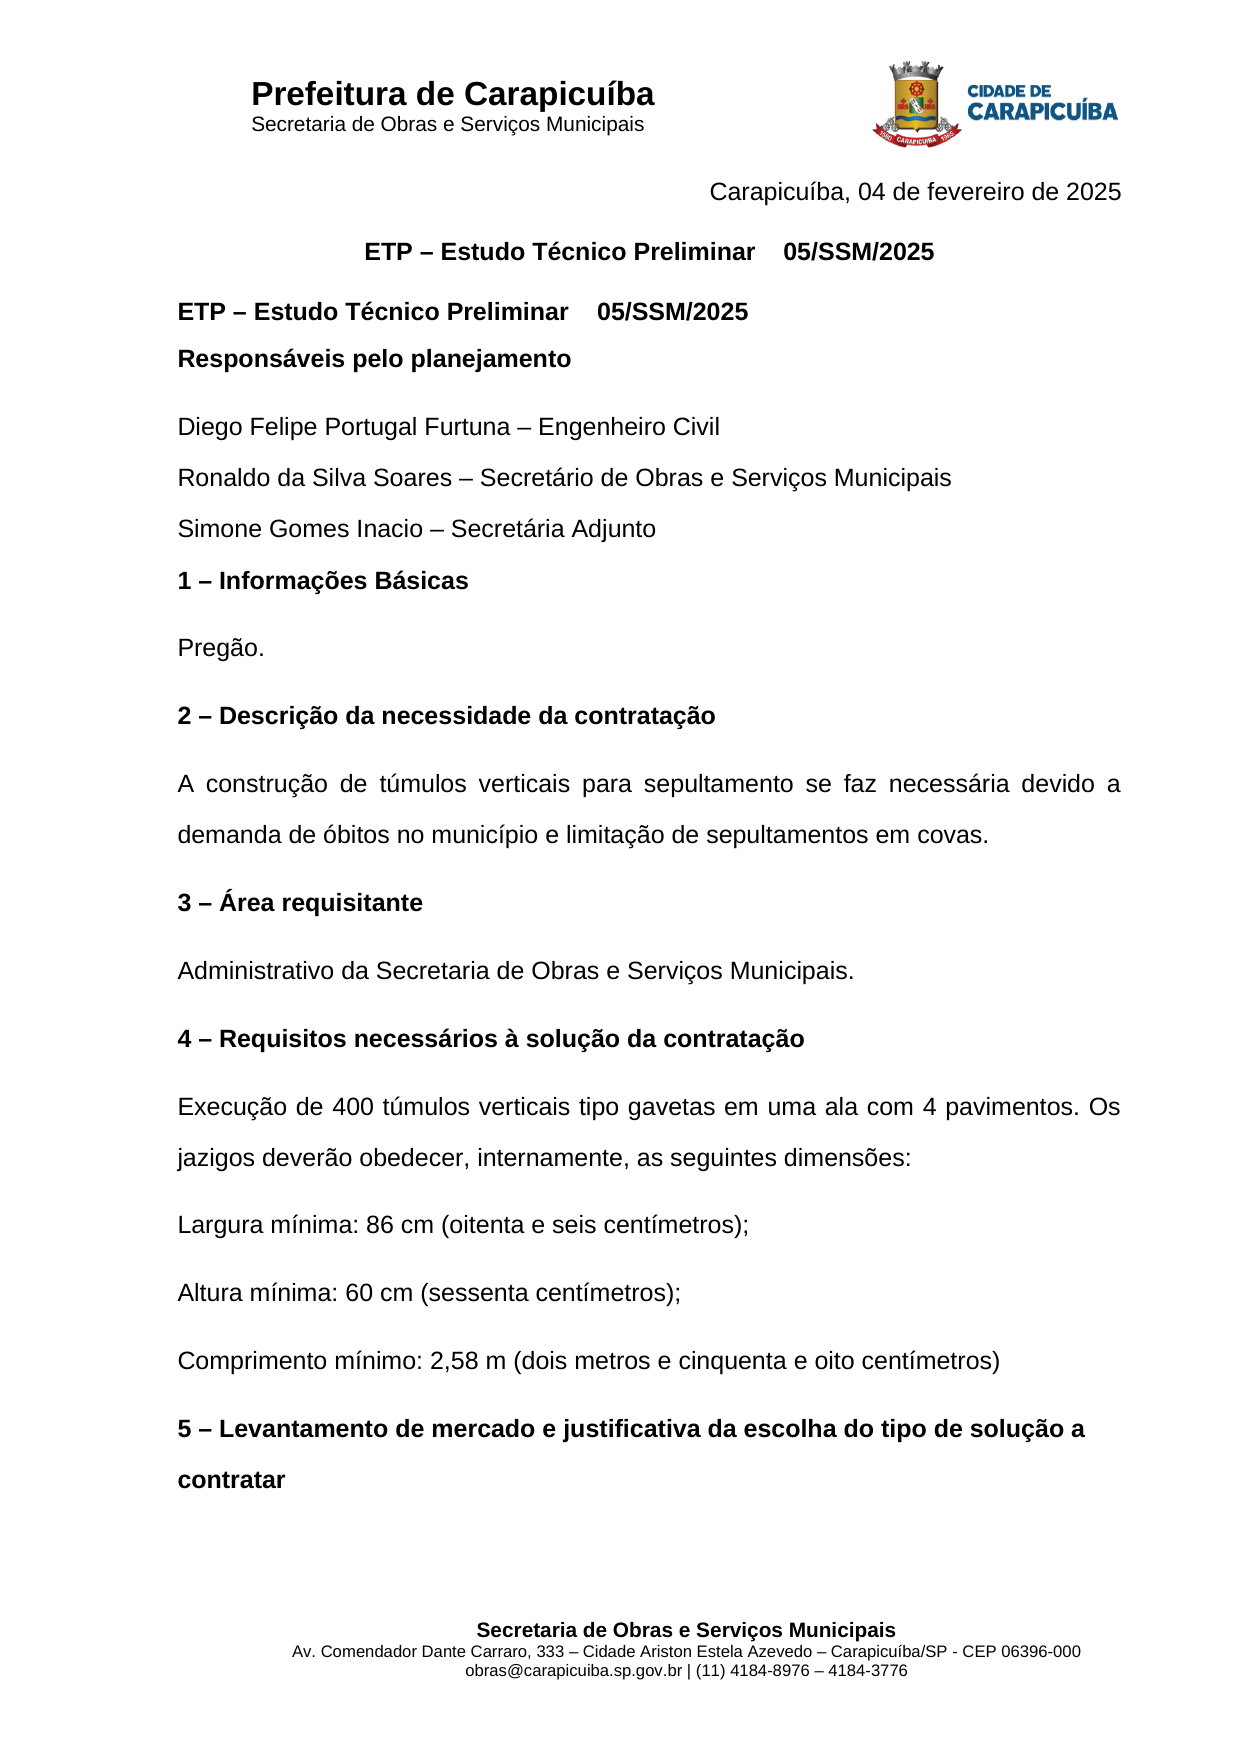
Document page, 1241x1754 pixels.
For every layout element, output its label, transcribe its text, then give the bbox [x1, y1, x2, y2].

text Comprimento mínimo: 2,58 m (dois metros e cinquenta e oito centímetros) [177, 1346, 1122, 1375]
text A construção de túmulos verticais para sepultamento se faz necessária devido a demanda de óbitos no município e limitação de sepultamentos em covas. [177, 769, 1122, 849]
text 5 – Levantamento de mercado e justificativa da escolha do tipo de solução a contratar [177, 1414, 1122, 1494]
text Largura mínima: 86 cm (oitenta e seis centímetros); [177, 1210, 1122, 1239]
text Responsáveis pelo planejamento [177, 344, 1122, 373]
text 4 – Requisitos necessários à solução da contratação [177, 1024, 1122, 1052]
picture [872, 37, 1123, 177]
text ETP – Estudo Técnico Preliminar 05/SSM/2025 [177, 237, 1122, 266]
text Simone Gomes Inacio – Secretária Adjunto [177, 514, 1122, 543]
text Ronaldo da Silva Soares – Secretário de Obras e Serviços Municipais [177, 463, 1122, 492]
text Carapicuíba, 04 de fevereiro de 2025 [177, 177, 1122, 206]
text Altura mínima: 60 cm (sessenta centímetros); [177, 1278, 1122, 1307]
text Execução de 400 túmulos verticais tipo gavetas em uma ala com 4 pavimentos. Os jazigos deverão obedecer, internamente, as seguintes dimensões: [177, 1091, 1122, 1171]
text 3 – Área requisitante [177, 888, 1122, 917]
text ETP – Estudo Técnico Preliminar 05/SSM/2025 [177, 297, 1122, 326]
text Diego Felipe Portugal Furtuna – Engenheiro Civil [177, 412, 1122, 441]
text Administrativo da Secretaria de Obras e Serviços Municipais. [177, 956, 1122, 984]
text Pregão. [177, 633, 1122, 662]
text 2 – Descrição da necessidade da contratação [177, 701, 1122, 730]
text 1 – Informações Básicas [177, 566, 1122, 594]
